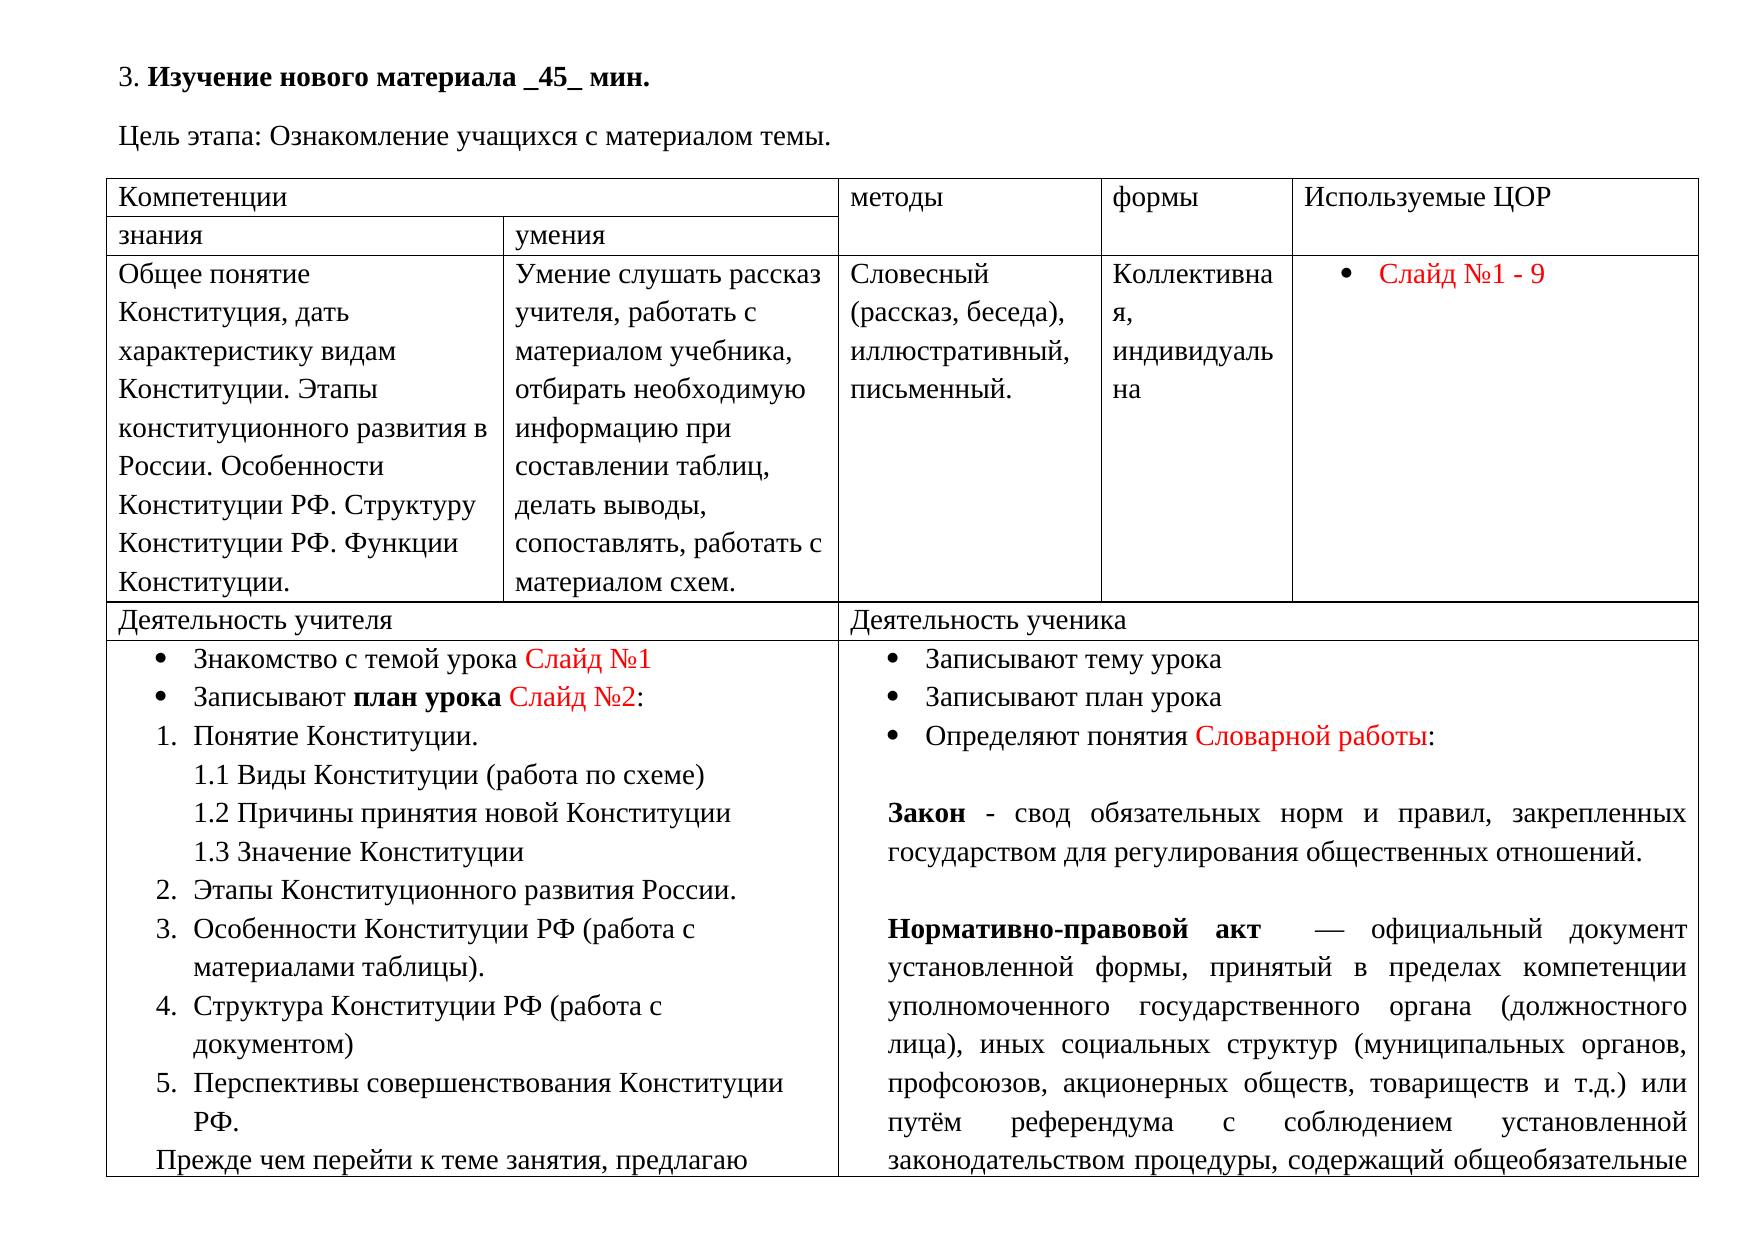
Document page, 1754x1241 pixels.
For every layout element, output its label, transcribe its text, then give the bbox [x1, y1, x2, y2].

table_cell Деятельность ученика [839, 603, 1698, 640]
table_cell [839, 641, 1698, 1176]
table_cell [107, 641, 838, 1176]
table_cell Общее понятие Конституция, дать характеристику видам Конституции. Этапы конституционного развития в России. Особенности Конституции РФ. Структуру Конституции РФ. Функции Конституции. [107, 256, 503, 601]
table_cell умения [504, 217, 838, 255]
table_cell знания [107, 217, 503, 255]
table_cell Коллективная, индивидуальна [1102, 256, 1292, 601]
text Цель этапа: Ознакомление учащихся с материалом темы. [118, 118, 1636, 152]
table_cell Словесный (рассказ, беседа), иллюстративный, письменный. [839, 256, 1101, 601]
table_header формы [1102, 179, 1292, 255]
text 3. Изучение нового материала _45_ мин. [118, 59, 1636, 93]
table_cell Умение слушать рассказ учителя, работать с материалом учебника, отбирать необходимую информацию при составлении таблиц, делать выводы, сопоставлять, работать с материалом схем. [504, 256, 838, 601]
table_header Компетенции [107, 179, 838, 216]
table_cell Слайд №1 - 9 [1293, 256, 1698, 601]
table_header Используемые ЦОР [1293, 179, 1698, 255]
table_header методы [839, 179, 1101, 255]
table_cell Деятельность учителя [107, 603, 838, 640]
